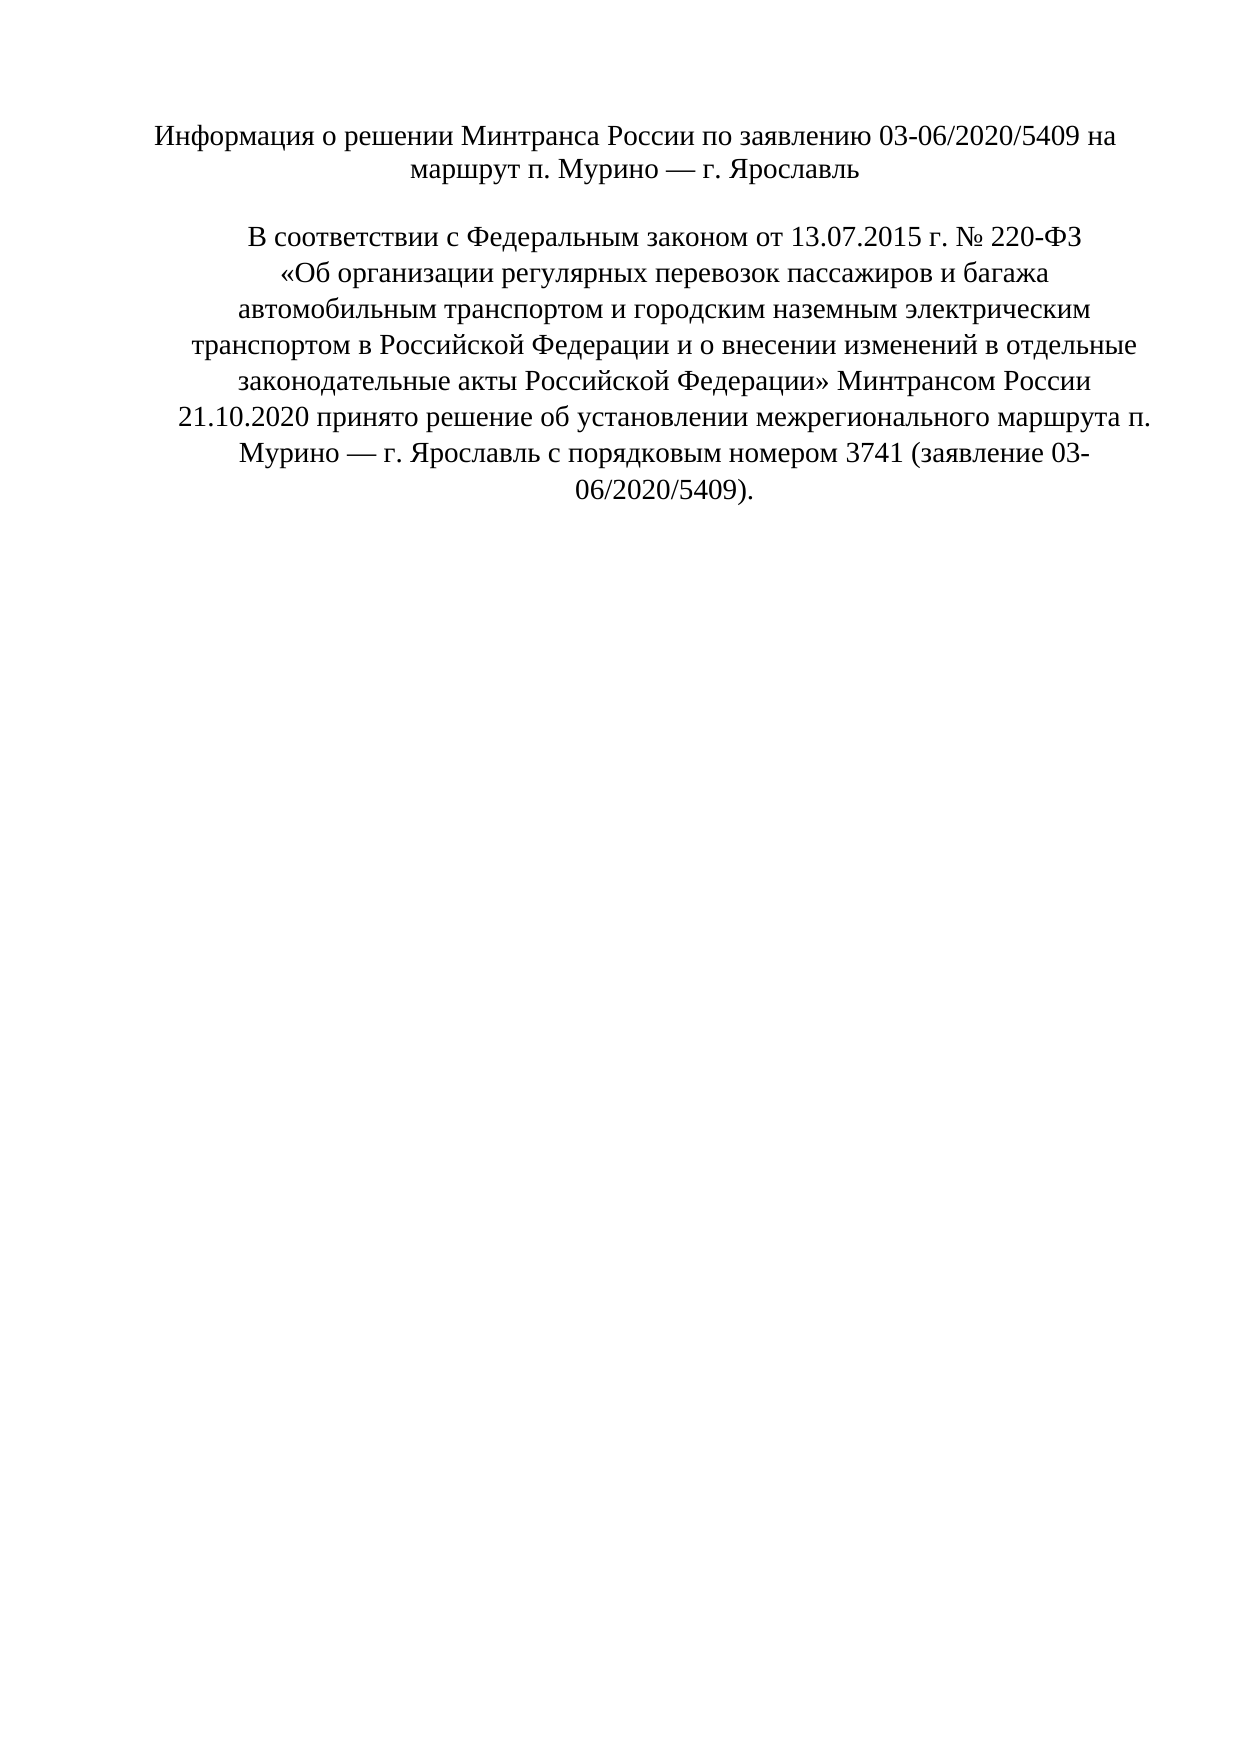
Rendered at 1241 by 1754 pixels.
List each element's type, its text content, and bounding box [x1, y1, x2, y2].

text В соответствии с Федеральным законом от 13.07.2015 г. № 220-ФЗ «Об организации регулярных перевозок пассажиров и багажа автомобильным транспортом и городским наземным электрическим транспортом в Российской Федерации и о внесении изменений в отдельные законодательные акты Российской Федерации» Минтрансом России 21.10.2020 принято решение об установлении межрегионального маршрута п. Мурино — г. Ярославль с порядковым номером 3741 (заявление 03-06/2020/5409). [177, 219, 1152, 505]
text Информация о решении Минтранса России по заявлению 03-06/2020/5409 на маршрут п. Мурино — г. Ярославль [118, 118, 1152, 185]
